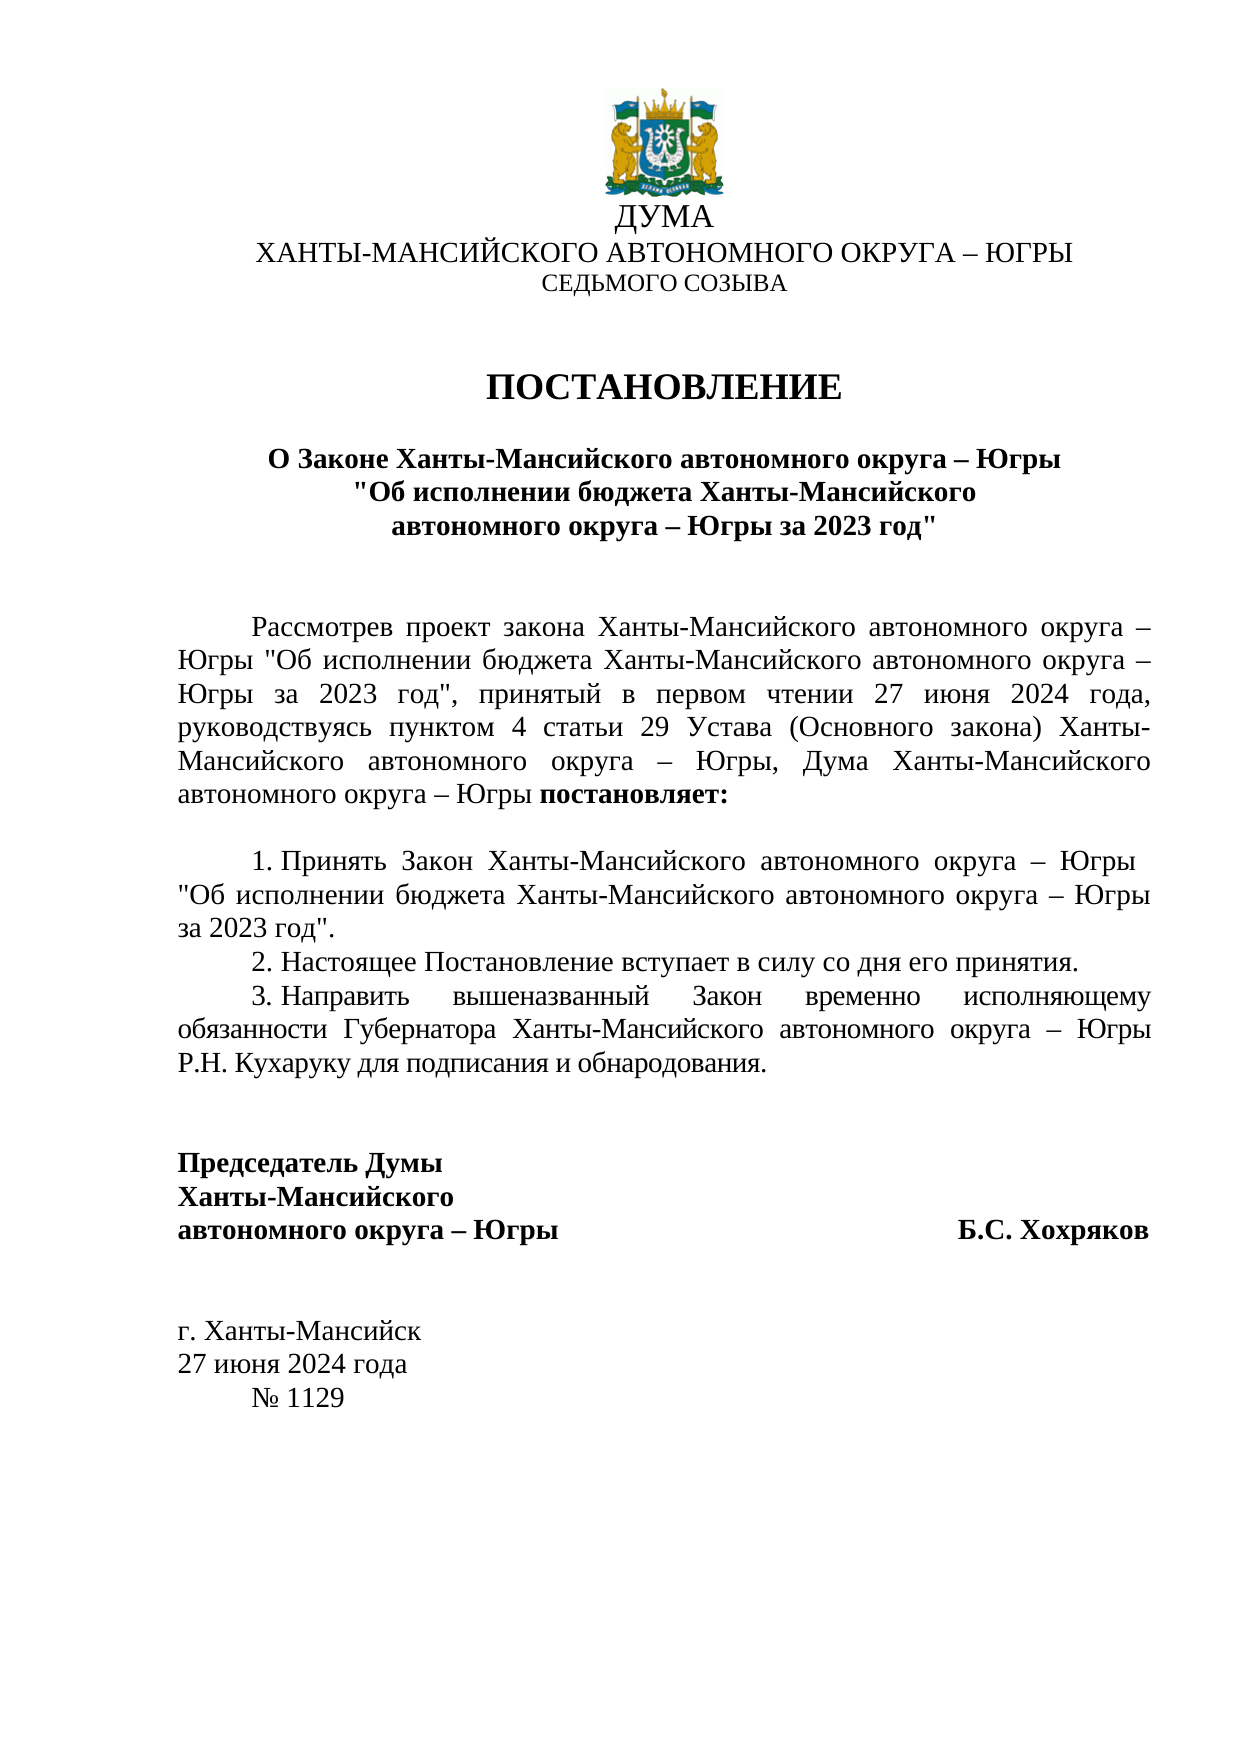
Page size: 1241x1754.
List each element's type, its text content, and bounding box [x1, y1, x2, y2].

text Ханты-Мансийского [177, 1179, 1152, 1212]
text Рассмотрев проект закона Ханты-Мансийского автономного округа – Югры "Об исполнении бюджета Ханты-Мансийского автономного округа – Югры за 2023 год", принятый в первом чтении 27 июня 2024 года, руководствуясь пунктом 4 статьи 29 Устава (Основного закона) Ханты-Мансийского автономного округа – Югры, Дума Ханты-Мансийского автономного округа – Югры постановляет: [177, 609, 1152, 810]
text ХАНТЫ-МАНСИЙСКОГО АВТОНОМНОГО ОКРУГА – ЮГРЫ [177, 235, 1152, 268]
list Настоящее Постановление вступает в силу со дня его принятия. [177, 944, 1152, 978]
text автономного округа – Югры Б.С. Хохряков [177, 1212, 1152, 1246]
text ДУМА [177, 197, 1152, 235]
picture [605, 88, 724, 197]
text г. Ханты-Мансийск [177, 1313, 1152, 1347]
text 27 июня 2024 года [177, 1347, 1152, 1380]
text № 1129 [177, 1380, 1152, 1414]
subtitle "Об исполнении бюджета Ханты-Мансийского [177, 474, 1152, 508]
text СЕДЬМОГО СОЗЫВА [177, 268, 1152, 297]
list Направить вышеназванный Закон временно исполняющему обязанности Губернатора Ханты-Мансийского автономного округа – Югры Р.Н. Кухаруку для подписания и обнародования. [177, 978, 1152, 1078]
text ПОСТАНОВЛЕНИЕ [177, 364, 1152, 407]
list Принять Закон Ханты-Мансийского автономного округа – Югры "Об исполнении бюджета Ханты-Мансийского автономного округа – Югры за 2023 год". [177, 843, 1152, 944]
subtitle автономного округа – Югры за 2023 год" [177, 508, 1152, 542]
text Председатель Думы [177, 1145, 1152, 1179]
text О Законе Ханты-Мансийского автономного округа – Югры [177, 441, 1152, 474]
